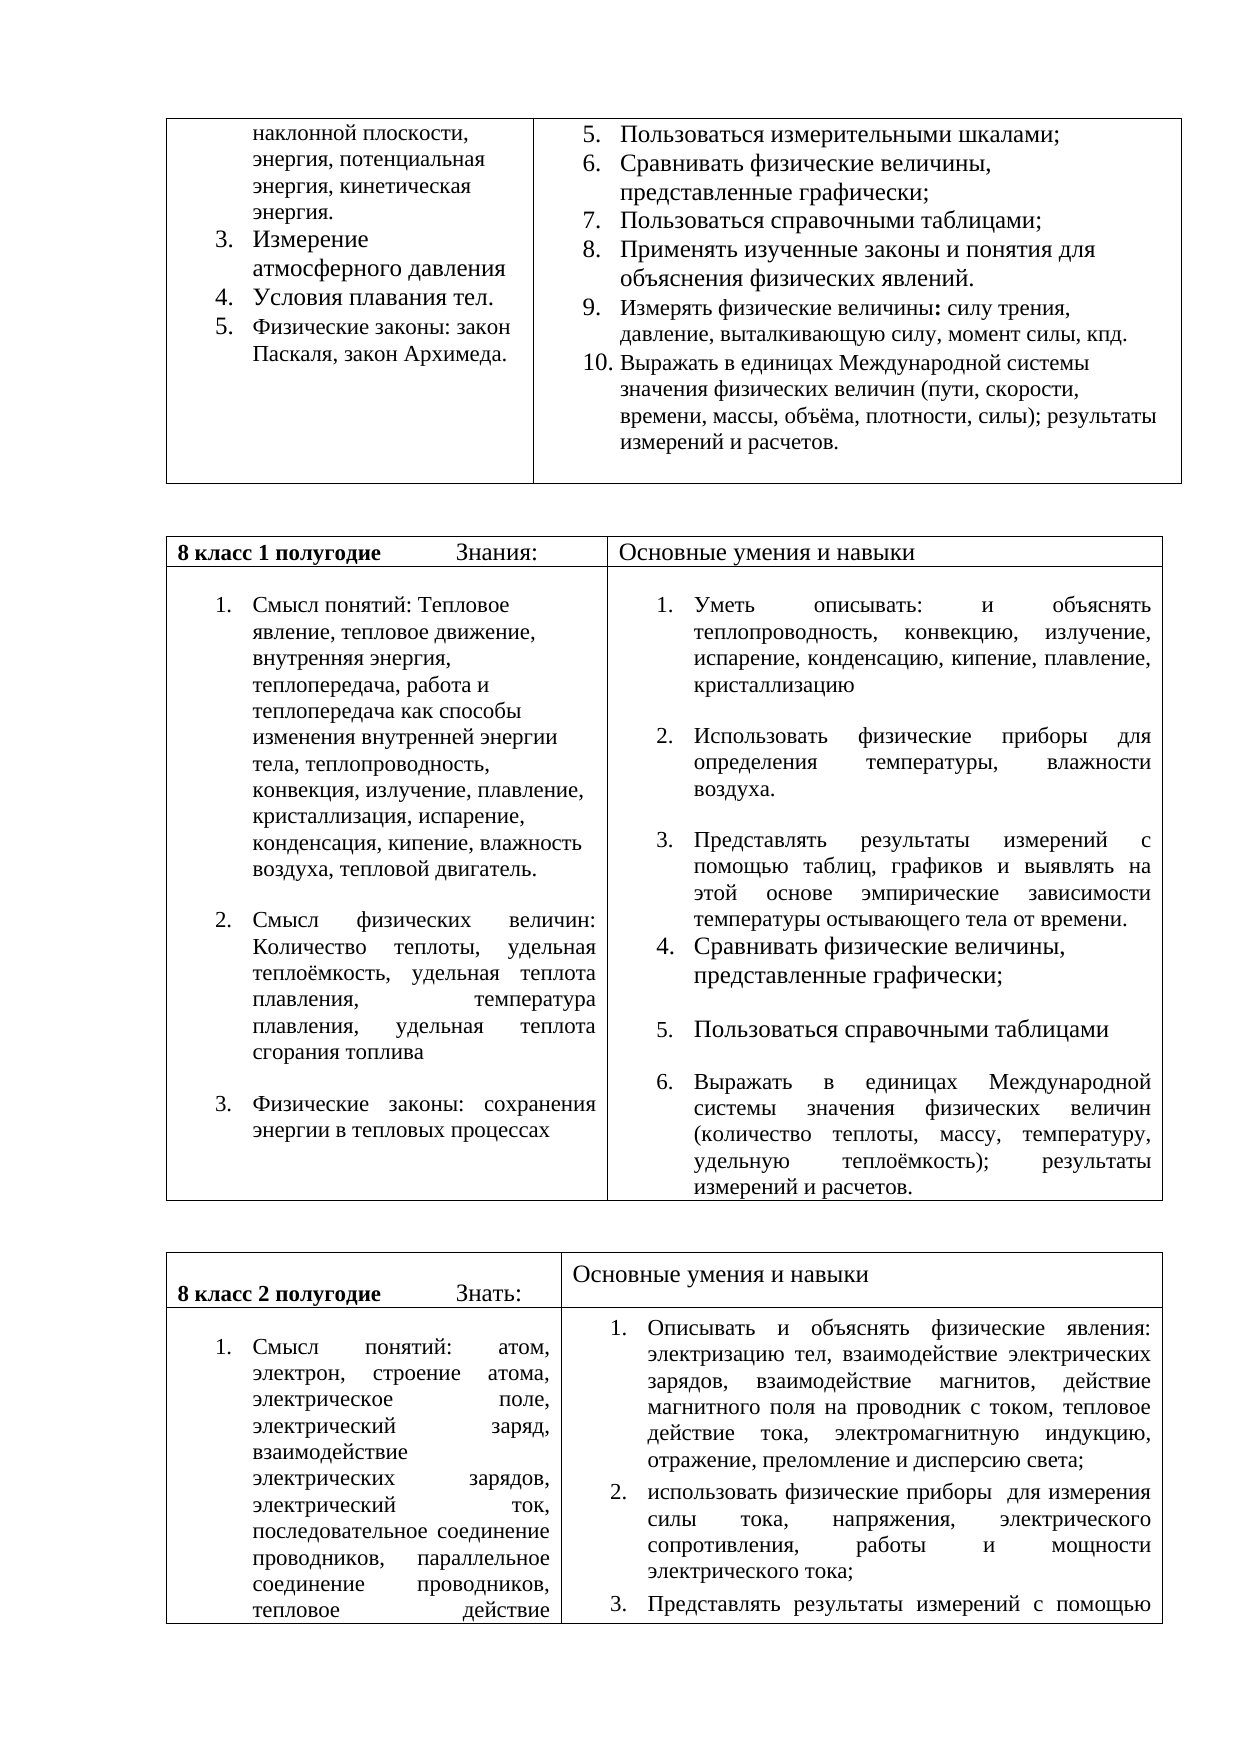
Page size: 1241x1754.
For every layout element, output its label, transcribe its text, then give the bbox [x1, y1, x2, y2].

table_cell Смысл понятий: Тепловое явление, тепловое движение, внутренняя энергия, теплопередача, работа и теплопередача как способы изменения внутренней энергии тела, теплопроводность, конвекция, излучение, плавление, кристаллизация, испарение, конденсация, кипение, влажность воздуха, тепловой двигатель. Смысл физических величин: Количество теплоты, удельная теплоёмкость, удельная теплота плавления, температура плавления, удельная теплота сгорания топлива Физические законы: сохранения энергии в тепловых процессах [167, 567, 607, 1199]
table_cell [562, 1308, 1162, 1623]
table_header 8 класс 2 полугодие Знать: [167, 1253, 561, 1307]
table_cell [167, 1308, 561, 1623]
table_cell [534, 119, 1181, 483]
table_header 8 класс 1 полугодие Знания: [167, 537, 607, 566]
table_header Основные умения и навыки [608, 537, 1162, 566]
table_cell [167, 119, 533, 483]
table_header Основные умения и навыки [562, 1253, 1162, 1307]
table_cell Уметь описывать: и объяснять теплопроводность, конвекцию, излучение, испарение, конденсацию, кипение, плавление, кристаллизацию Использовать физические приборы для определения температуры, влажности воздуха. Представлять результаты измерений с помощью таблиц, графиков и выявлять на этой основе эмпирические зависимости температуры остывающего тела от времени. Сравнивать физические величины, представленные графически; Пользоваться справочными таблицами Выражать в единицах Международной системы значения физических величин (количество теплоты, массу, температуру, удельную теплоёмкость); результаты измерений и расчетов. [608, 567, 1162, 1199]
